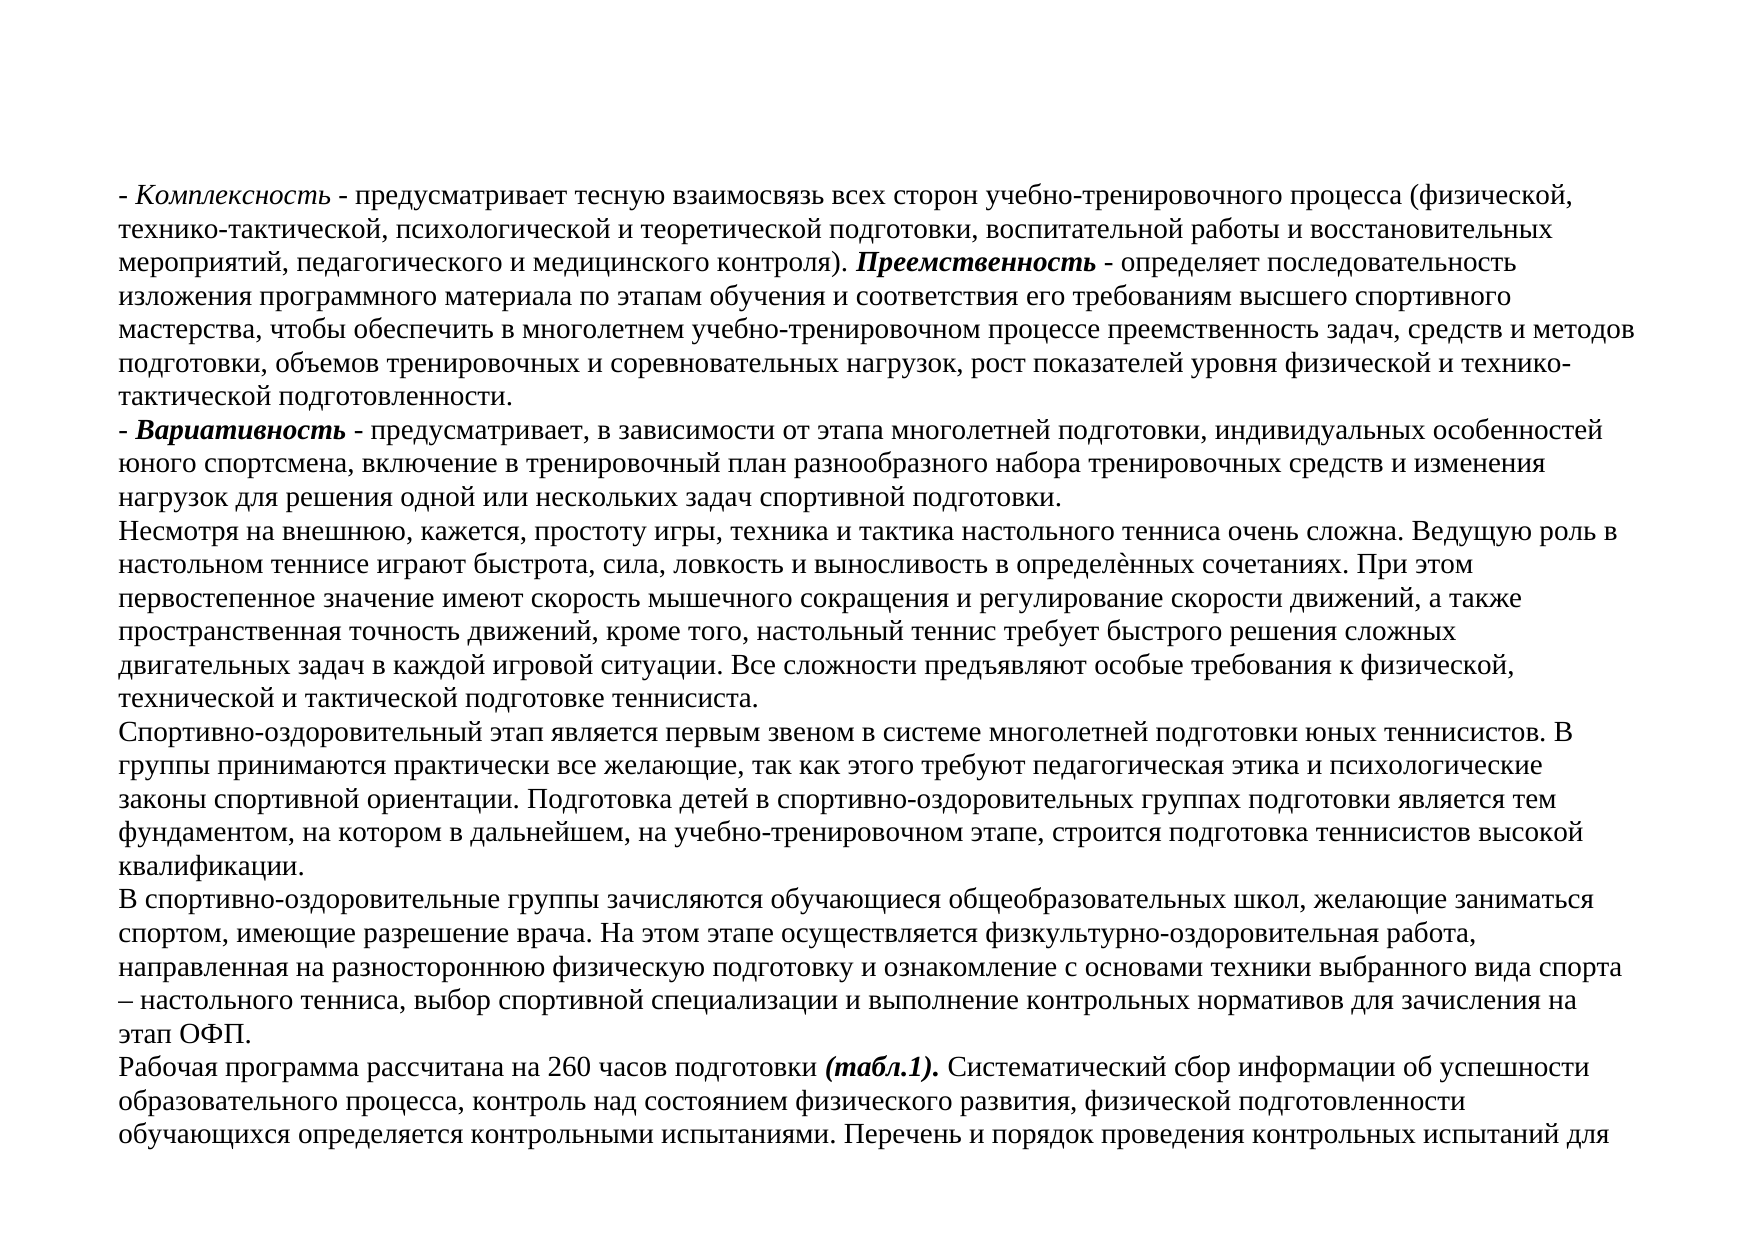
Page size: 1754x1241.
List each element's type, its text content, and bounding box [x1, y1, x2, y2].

text Несмотря на внешнюю, кажется, простоту игры, техника и тактика настольного тенниса очень сложна. Ведущую роль в настольном теннисе играют быстрота, сила, ловкость и выносливость в определѐнных сочетаниях. При этом первостепенное значение имеют скорость мышечного сокращения и регулирование скорости движений, а также пространственная точность движений, кроме того, настольный теннис требует быстрого решения сложных двигательных задач в каждой игровой ситуации. Все сложности предъявляют особые требования к физической, технической и тактической подготовке теннисиста. [118, 513, 1636, 714]
text Спортивно-оздоровительный этап является первым звеном в системе многолетней подготовки юных теннисистов. В группы принимаются практически все желающие, так как этого требуют педагогическая этика и психологические законы спортивной ориентации. Подготовка детей в спортивно-оздоровительных группах подготовки является тем фундаментом, на котором в дальнейшем, на учебно-тренировочном этапе, строится подготовка теннисистов высокой квалификации. [118, 714, 1636, 882]
text - Комплексность - предусматривает тесную взаимосвязь всех сторон учебно-тренировочного процесса (физической, технико-тактической, психологической и теоретической подготовки, воспитательной работы и восстановительных мероприятий, педагогического и медицинского контроля). Преемственность - определяет последовательность изложения программного материала по этапам обучения и соответствия его требованиям высшего спортивного мастерства, чтобы обеспечить в многолетнем учебно-тренировочном процессе преемственность задач, средств и методов подготовки, объемов тренировочных и соревновательных нагрузок, рост показателей уровня физической и технико-тактической подготовленности. [118, 177, 1636, 412]
text - Вариативность - предусматривает, в зависимости от этапа многолетней подготовки, индивидуальных особенностей юного спортсмена, включение в тренировочный план разнообразного набора тренировочных средств и изменения нагрузок для решения одной или нескольких задач спортивной подготовки. [118, 412, 1636, 513]
text В спортивно-оздоровительные группы зачисляются обучающиеся общеобразовательных школ, желающие заниматься спортом, имеющие разрешение врача. На этом этапе осуществляется физкультурно-оздоровительная работа, направленная на разностороннюю физическую подготовку и ознакомление с основами техники выбранного вида спорта – настольного тенниса, выбор спортивной специализации и выполнение контрольных нормативов для зачисления на этап ОФП. [118, 882, 1636, 1049]
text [118, 1049, 1636, 1150]
